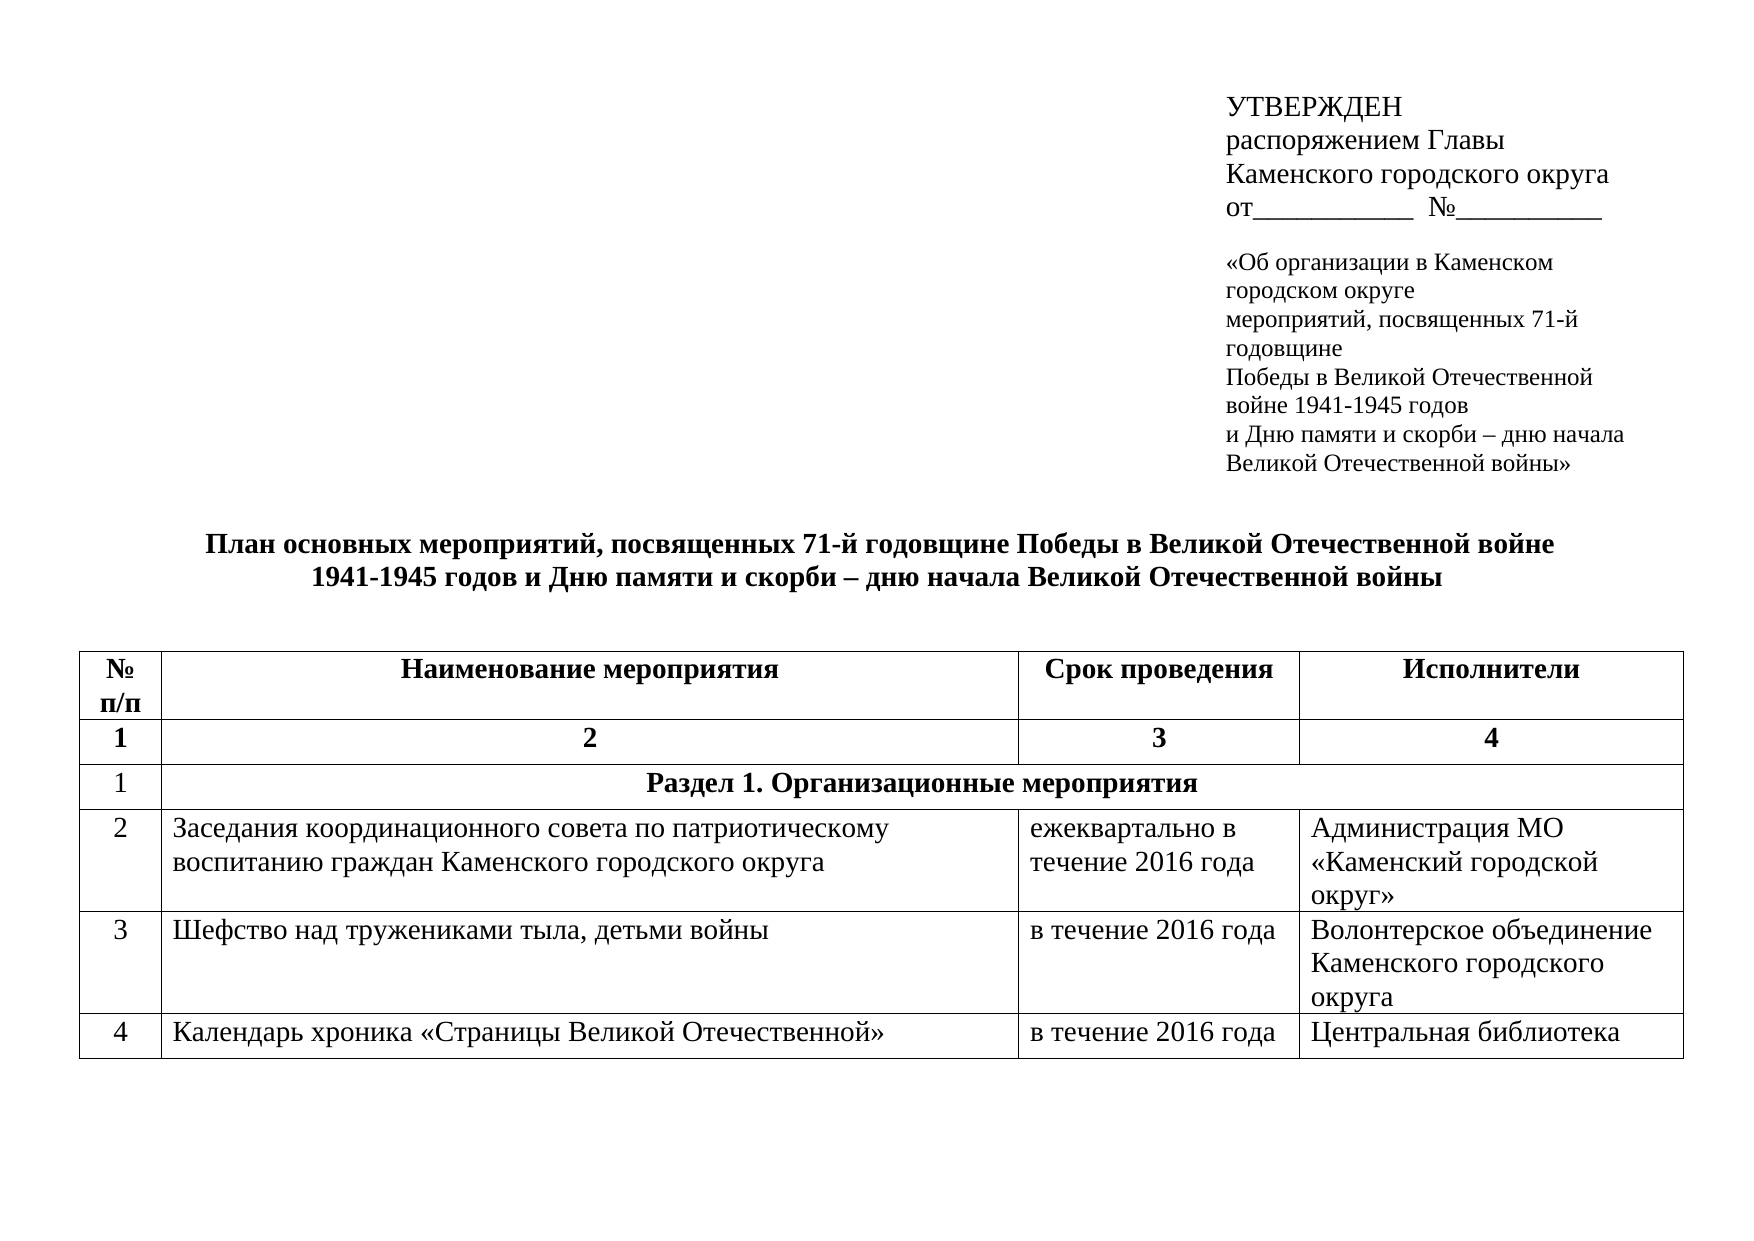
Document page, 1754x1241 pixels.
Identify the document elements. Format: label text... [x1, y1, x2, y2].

text распоряжением Главы [694, 122, 1636, 156]
table_cell 1 [80, 720, 161, 764]
text Победы в Великой Отечественной войне 1941-1945 годов [1226, 362, 1636, 419]
table_cell ежеквартально в течение 2016 года [1019, 810, 1299, 911]
table_cell 2 [162, 720, 1018, 764]
table_header Срок проведения [1019, 652, 1299, 719]
table_cell Заседания координационного совета по патриотическому воспитанию граждан Каменского городского округа [162, 810, 1018, 911]
table_header № п/п [80, 652, 161, 719]
table_header Наименование мероприятия [162, 652, 1018, 719]
text «Об организации в Каменском городском округе [1226, 223, 1636, 304]
table_cell 2 [80, 810, 161, 911]
table_cell Шефство над тружениками тыла, детьми войны [162, 912, 1018, 1013]
table_cell 3 [80, 912, 161, 1013]
text Каменского городского округа [694, 156, 1636, 189]
table_cell Администрация МО «Каменский городской округ» [1300, 810, 1683, 911]
table_cell 3 [1019, 720, 1299, 764]
text и Дню памяти и скорби – дню начала [1226, 419, 1636, 448]
table_cell Раздел 1. Организационные мероприятия [162, 765, 1683, 809]
table_cell Волонтерское объединение Каменского городского округа [1300, 912, 1683, 1013]
text План основных мероприятий, посвященных 71-й годовщине Победы в Великой Отечественной войне [118, 526, 1636, 559]
table_cell в течение 2016 года [1019, 1014, 1299, 1058]
text Великой Отечественной войны» [1226, 448, 1636, 477]
table_cell в течение 2016 года [1019, 912, 1299, 1013]
table_cell 1 [80, 765, 161, 809]
table_cell 4 [1300, 720, 1683, 764]
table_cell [1300, 1014, 1683, 1058]
text 1941-1945 годов и Дню памяти и скорби – дню начала Великой Отечественной войны [118, 559, 1636, 593]
text от___________ №__________ [694, 189, 1636, 223]
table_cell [162, 1014, 1018, 1058]
text мероприятий, посвященных 71-й годовщине [1226, 304, 1636, 362]
text УТВЕРЖДЕН [694, 89, 1636, 122]
table_header Исполнители [1300, 652, 1683, 719]
table_cell 4 [80, 1014, 161, 1058]
